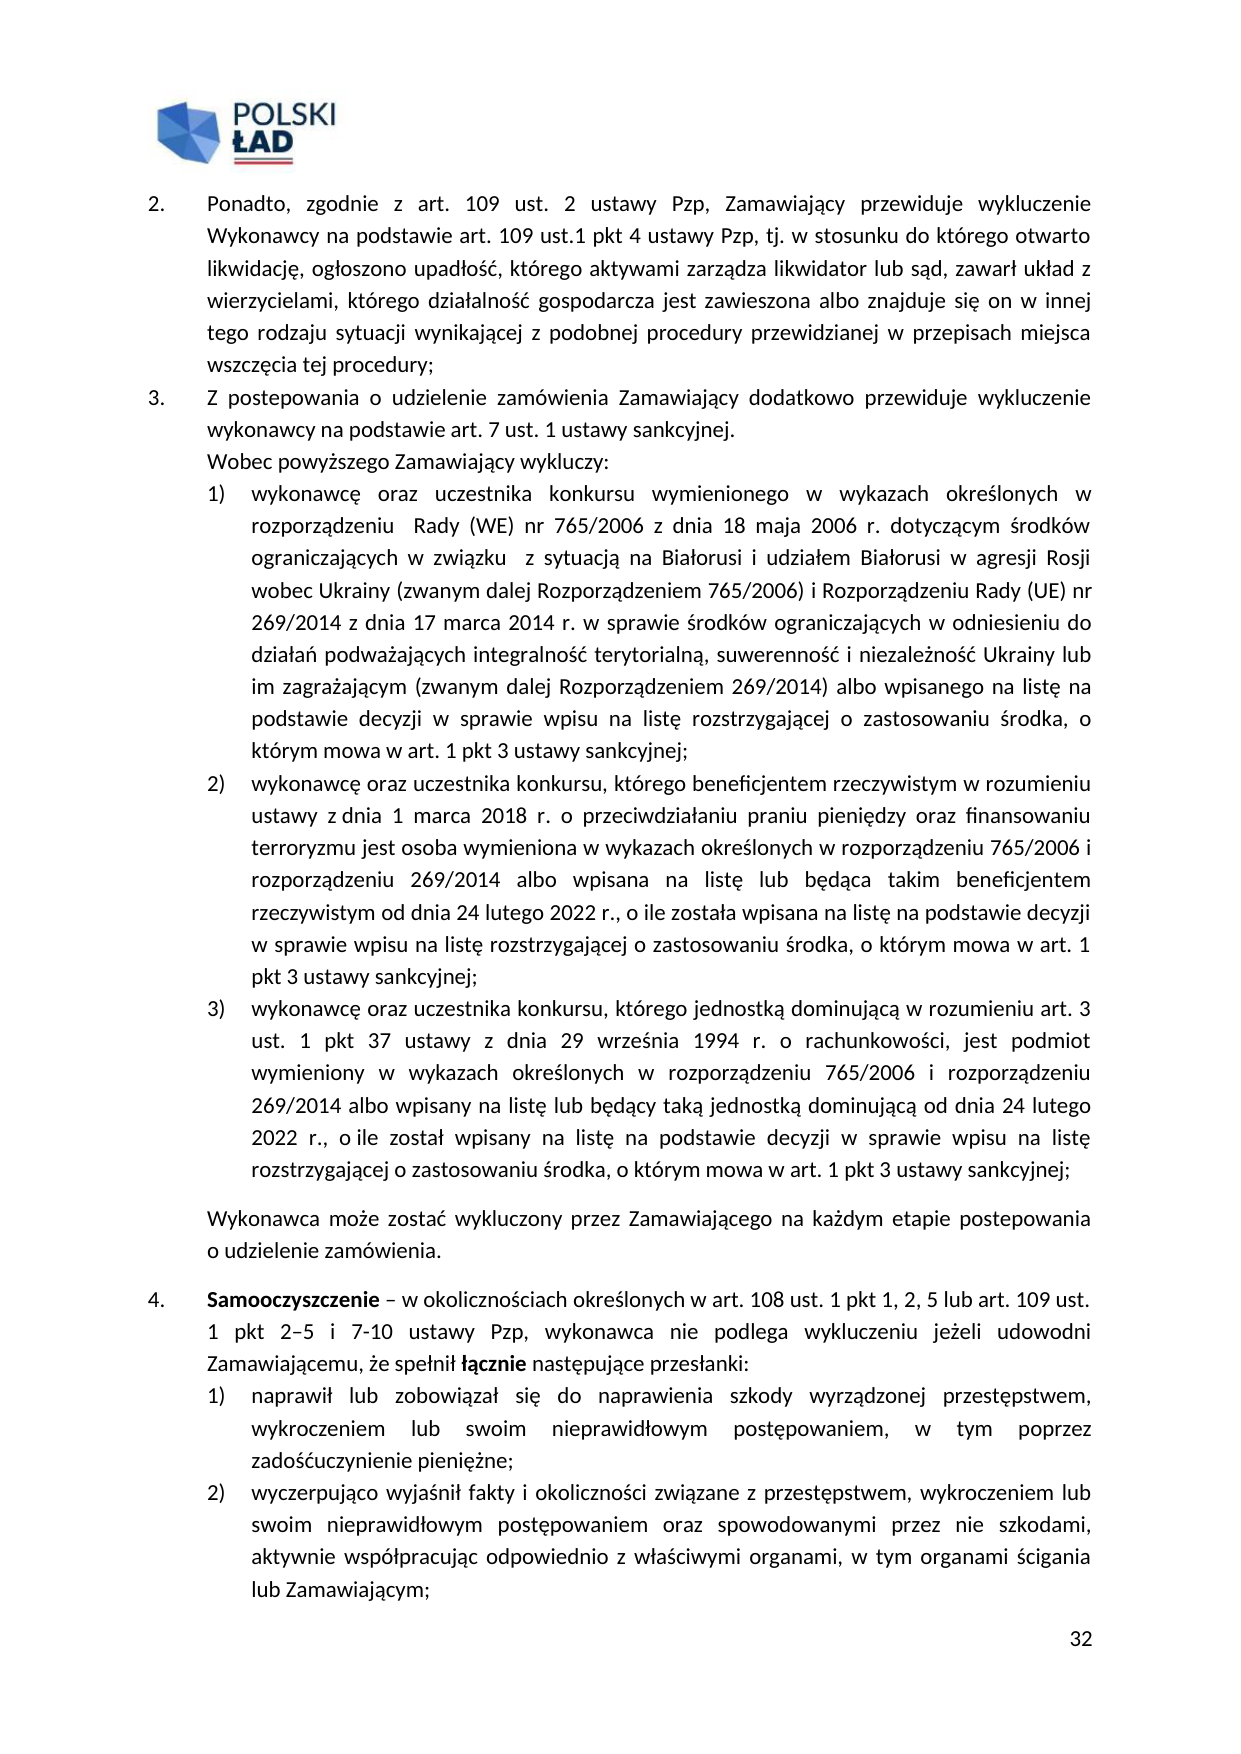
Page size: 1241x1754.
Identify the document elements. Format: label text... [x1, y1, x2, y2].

list naprawił lub zobowiązał się do naprawienia szkody wyrządzonej przestępstwem, wykroczeniem lub swoim nieprawidłowym postępowaniem, w tym poprzez zadośćuczynienie pieniężne; [207, 1382, 1092, 1474]
list Z postepowania o udzielenie zamówienia Zamawiający dodatkowo przewiduje wykluczenie wykonawcy na podstawie art. 7 ust. 1 ustawy sankcyjnej. [148, 383, 1092, 443]
list Ponadto, zgodnie z art. 109 ust. 2 ustawy Pzp, Zamawiający przewiduje wykluczenie Wykonawcy na podstawie art. 109 ust.1 pkt 4 ustawy Pzp, tj. w stosunku do którego otwarto likwidację, ogłoszono upadłość, którego aktywami zarządza likwidator lub sąd, zawarł układ z wierzycielami, którego działalność gospodarcza jest zawieszona albo znajduje się on w innej tego rodzaju sytuacji wynikającej z podobnej procedury przewidzianej w przepisach miejsca wszczęcia tej procedury; [148, 189, 1092, 378]
list Samooczyszczenie – w okolicznościach określonych w art. 108 ust. 1 pkt 1, 2, 5 lub art. 109 ust. 1 pkt 2–5 i 7-10 ustawy Pzp, wykonawca nie podlega wykluczeniu jeżeli udowodni Zamawiającemu, że spełnił łącznie następujące przesłanki: [148, 1285, 1092, 1377]
text Wykonawca może zostać wykluczony przez Zamawiającego na każdym etapie postepowania o udzielenie zamówienia. [207, 1204, 1092, 1264]
list wykonawcę oraz uczestnika konkursu, którego beneficjentem rzeczywistym w rozumieniu ustawy z dnia 1 marca 2018 r. o przeciwdziałaniu praniu pieniędzy oraz finansowaniu terroryzmu jest osoba wymieniona w wykazach określonych w rozporządzeniu 765/2006 i rozporządzeniu 269/2014 albo wpisana na listę lub będąca takim beneficjentem rzeczywistym od dnia 24 lutego 2022 r., o ile została wpisana na listę na podstawie decyzji w sprawie wpisu na listę rozstrzygającej o zastosowaniu środka, o którym mowa w art. 1 pkt 3 ustawy sankcyjnej; [207, 769, 1092, 990]
list Wobec powyższego Zamawiający wykluczy: [207, 447, 1092, 475]
list wykonawcę oraz uczestnika konkursu wymienionego w wykazach określonych w rozporządzeniu Rady (WE) nr 765/2006 z dnia 18 maja 2006 r. dotyczącym środków ograniczających w związku z sytuacją na Białorusi i udziałem Białorusi w agresji Rosji wobec Ukrainy (zwanym dalej Rozporządzeniem 765/2006) i Rozporządzeniu Rady (UE) nr 269/2014 z dnia 17 marca 2014 r. w sprawie środków ograniczających w odniesieniu do działań podważających integralność terytorialną, suwerenność i niezależność Ukrainy lub im zagrażającym (zwanym dalej Rozporządzeniem 269/2014) albo wpisanego na listę na podstawie decyzji w sprawie wpisu na listę rozstrzygającej o zastosowaniu środka, o którym mowa w art. 1 pkt 3 ustawy sankcyjnej; [207, 479, 1092, 765]
list wykonawcę oraz uczestnika konkursu, którego jednostką dominującą w rozumieniu art. 3 ust. 1 pkt 37 ustawy z dnia 29 września 1994 r. o rachunkowości, jest podmiot wymieniony w wykazach określonych w rozporządzeniu 765/2006 i rozporządzeniu 269/2014 albo wpisany na listę lub będący taką jednostką dominującą od dnia 24 lutego 2022 r., o ile został wpisany na listę na podstawie decyzji w sprawie wpisu na listę rozstrzygającej o zastosowaniu środka, o którym mowa w art. 1 pkt 3 ustawy sankcyjnej; [207, 994, 1092, 1183]
list wyczerpująco wyjaśnił fakty i okoliczności związane z przestępstwem, wykroczeniem lub swoim nieprawidłowym postępowaniem oraz spowodowanymi przez nie szkodami, aktywnie współpracując odpowiednio z właściwymi organami, w tym organami ścigania lub Zamawiającym; [207, 1478, 1092, 1603]
